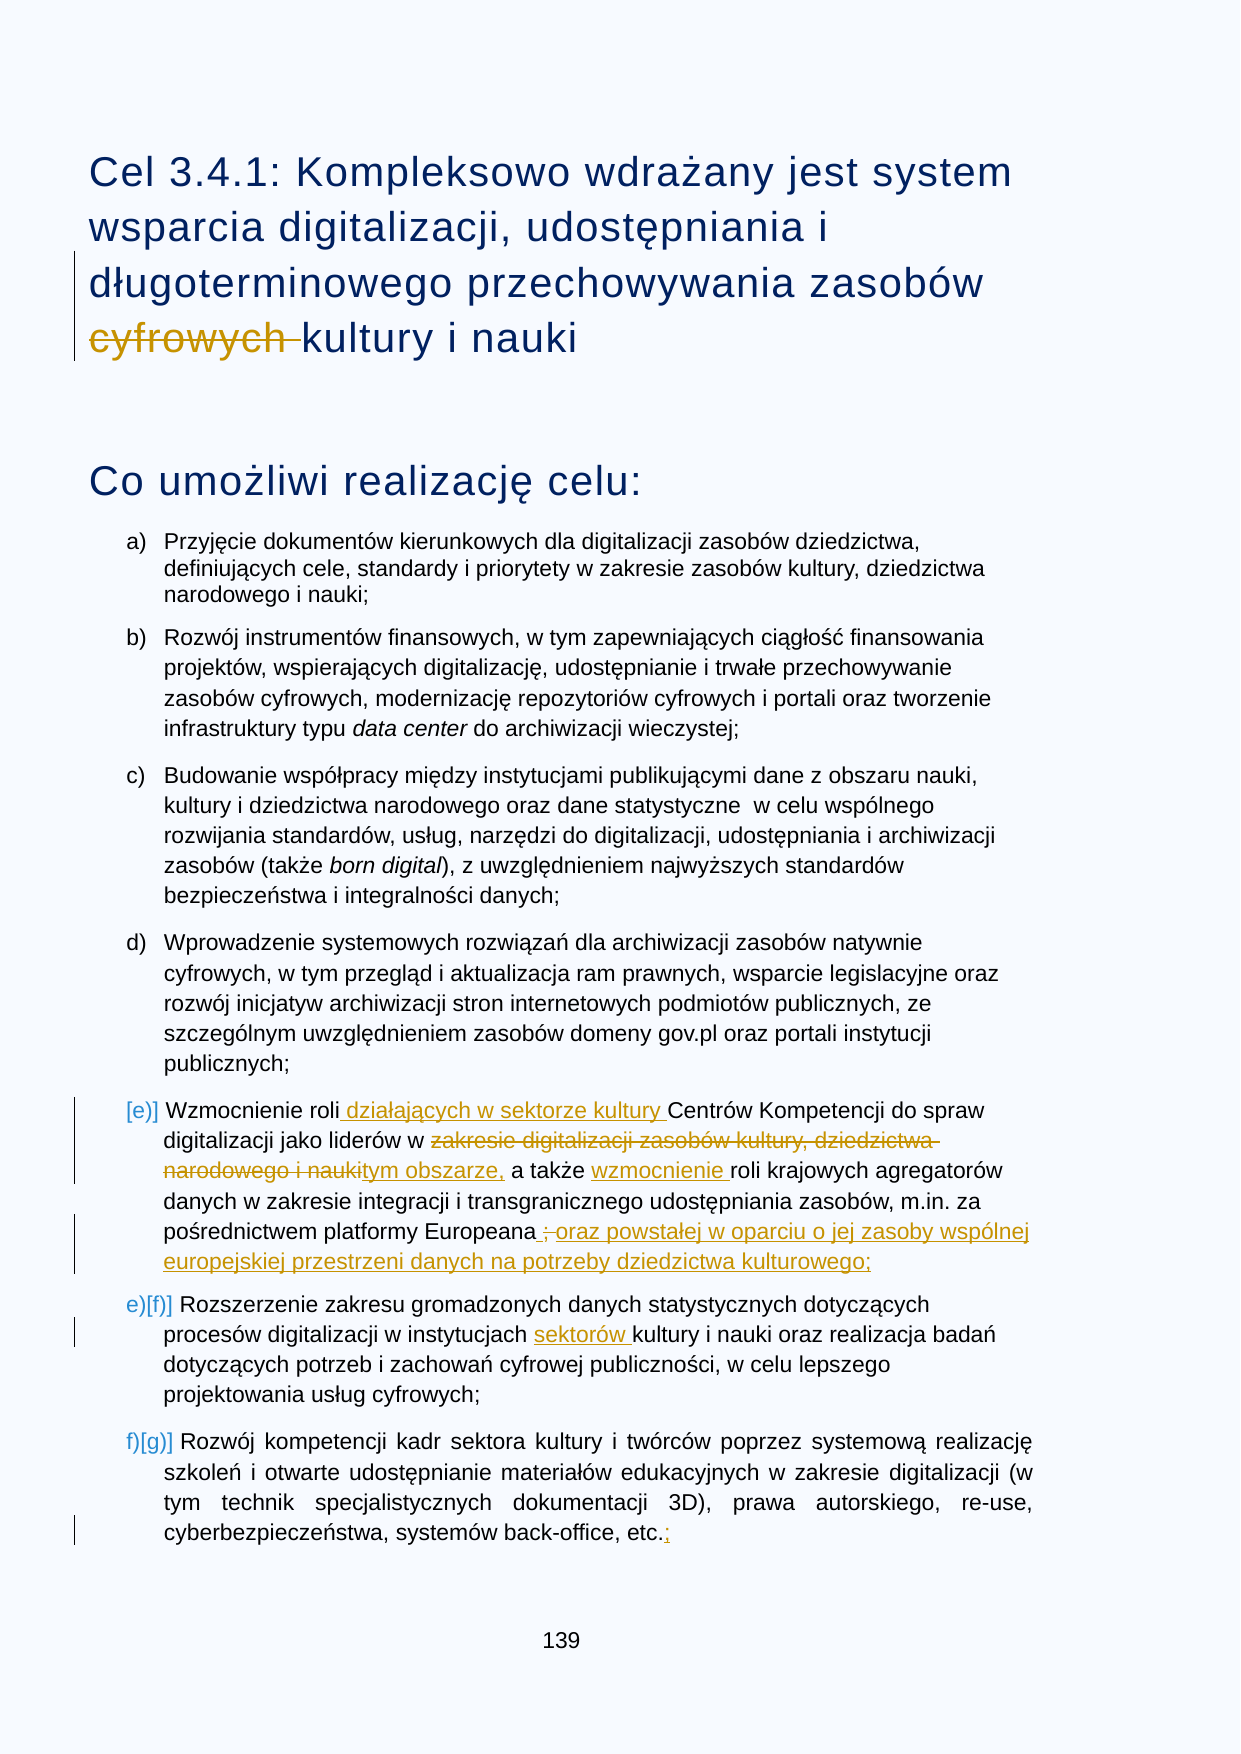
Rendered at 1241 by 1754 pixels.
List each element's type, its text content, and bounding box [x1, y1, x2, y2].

list Rozwój kompetencji kadr sektora kultury i twórców poprzez systemową realizację szkoleń i otwarte udostępnianie materiałów edukacyjnych w zakresie digitalizacji (w tym technik specjalistycznych dokumentacji 3D), prawa autorskiego, re-use, cyberbezpieczeństwa, systemów back-office, etc. [126, 1428, 1033, 1545]
list Budowanie współpracy między instytucjami publikującymi dane z obszaru nauki, kultury i dziedzictwa narodowego oraz dane statystyczne w celu wspólnego rozwijania standardów, usług, narzędzi do digitalizacji, udostępniania i archiwizacji zasobów (także born digital), z uwzględnieniem najwyższych standardów bezpieczeństwa i integralności danych; [126, 762, 1033, 909]
list Wzmocnienie roliCentrów Kompetencji do spraw digitalizacji jako liderów w a także roli krajowych agregatorów danych w zakresie integracji i transgranicznego udostępniania zasobów, m.in. za pośrednictwem platformy Europeana [126, 1097, 1033, 1274]
list Rozszerzenie zakresu gromadzonych danych statystycznych dotyczących procesów digitalizacji w instytucjach kultury i nauki oraz realizacja badań dotyczących potrzeb i zachowań cyfrowej publiczności, w celu lepszego projektowania usług cyfrowych; [126, 1291, 1033, 1408]
subtitle Cel 3.4.1: Kompleksowo wdrażany jest system wsparcia digitalizacji, udostępniania i długoterminowego przechowywania zasobów kultury i nauki [89, 148, 1033, 361]
list Wprowadzenie systemowych rozwiązań dla archiwizacji zasobów natywnie cyfrowych, w tym przegląd i aktualizacja ram prawnych, wsparcie legislacyjne oraz rozwój inicjatyw archiwizacji stron internetowych podmiotów publicznych, ze szczególnym uwzględnieniem zasobów domeny gov.pl oraz portali instytucji publicznych; [126, 929, 1033, 1076]
subtitle Co umożliwi realizację celu: [89, 457, 1033, 504]
list Przyjęcie dokumentów kierunkowych dla digitalizacji zasobów dziedzictwa, definiujących cele, standardy i priorytety w zakresie zasobów kultury, dziedzictwa narodowego i nauki; [126, 528, 1033, 607]
list Rozwój instrumentów finansowych, w tym zapewniających ciągłość finansowania projektów, wspierających digitalizację, udostępnianie i trwałe przechowywanie zasobów cyfrowych, modernizację repozytoriów cyfrowych i portali oraz tworzenie infrastruktury typu data center do archiwizacji wieczystej; [126, 624, 1033, 741]
